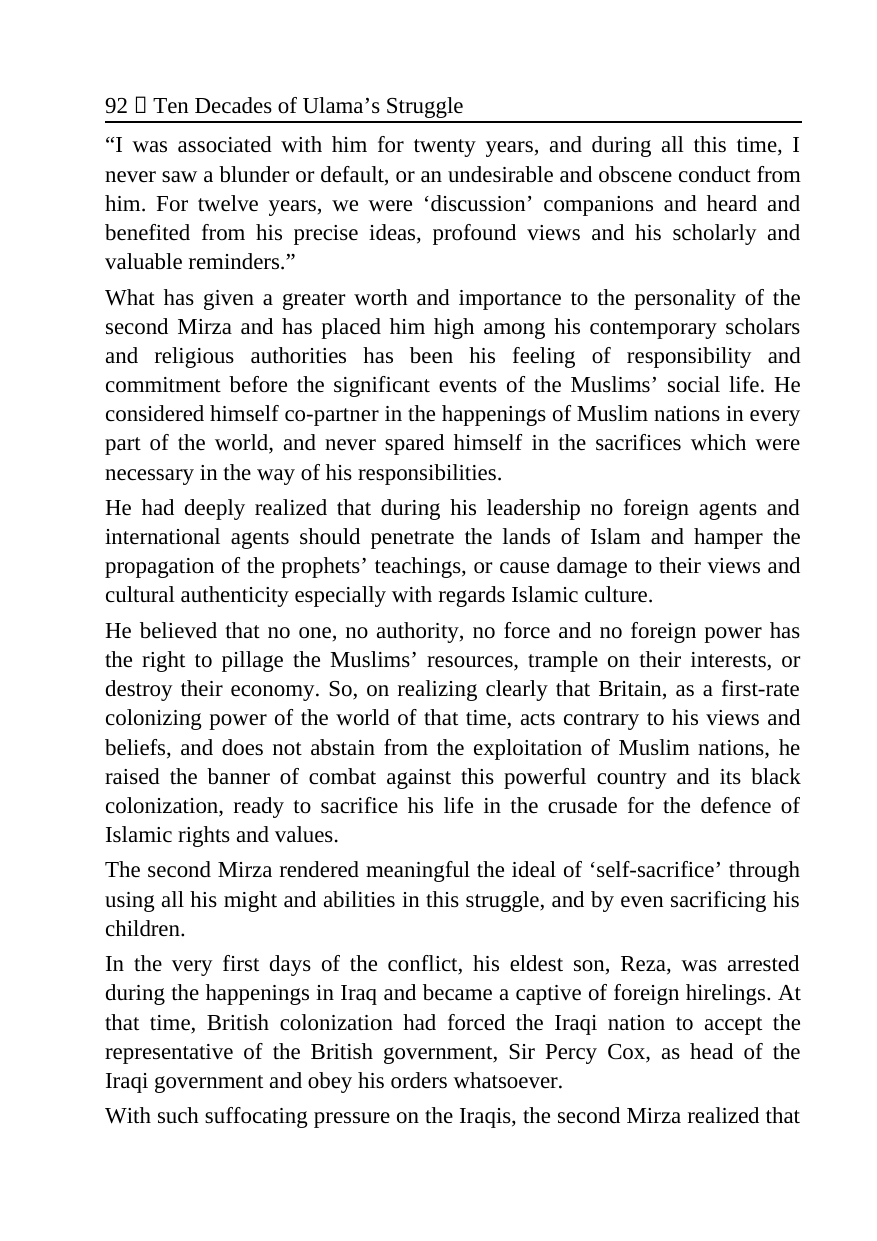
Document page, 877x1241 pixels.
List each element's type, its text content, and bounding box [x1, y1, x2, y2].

text In the very first days of the conflict, his eldest son, Reza, was arrested during the happenings in Iraq and became a captive of foreign hirelings. At that time, British colonization had forced the Iraqi nation to accept the representative of the British government, Sir Percy Cox, as head of the Iraqi government and obey his orders whatsoever. [105, 948, 802, 1094]
text What has given a greater worth and importance to the personality of the second Mirza and has placed him high among his contemporary scholars and religious authorities has been his feeling of responsibility and commitment before the significant events of the Muslims’ social life. He considered himself co-partner in the happenings of Muslim nations in every part of the world, and never spared himself in the sacrifices which were necessary in the way of his responsibilities. [105, 282, 802, 486]
text “I was associated with him for twenty years, and during all this time, I never saw a blunder or default, or an undesirable and obscene conduct from him. For twelve years, we were ‘discussion’ companions and heard and benefited from his precise ideas, profound views and his scholarly and valuable reminders.” [105, 129, 802, 275]
text He had deeply realized that during his leadership no foreign agents and international agents should penetrate the lands of Islam and hamper the propagation of the prophets’ teachings, or cause damage to their views and cultural authenticity especially with regards Islamic culture. [105, 492, 802, 609]
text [105, 1100, 802, 1129]
text The second Mirza rendered meaningful the ideal of ‘self-sacrifice’ through using all his might and abilities in this struggle, and by even sacrificing his children. [105, 854, 802, 942]
text He believed that no one, no authority, no force and no foreign power has the right to pillage the Muslims’ resources, trample on their interests, or destroy their economy. So, on realizing clearly that Britain, as a first-rate colonizing power of the world of that time, acts contrary to his views and beliefs, and does not abstain from the exploitation of Muslim nations, he raised the banner of combat against this powerful country and its black colonization, ready to sacrifice his life in the crusade for the defence of Islamic rights and values. [105, 615, 802, 848]
